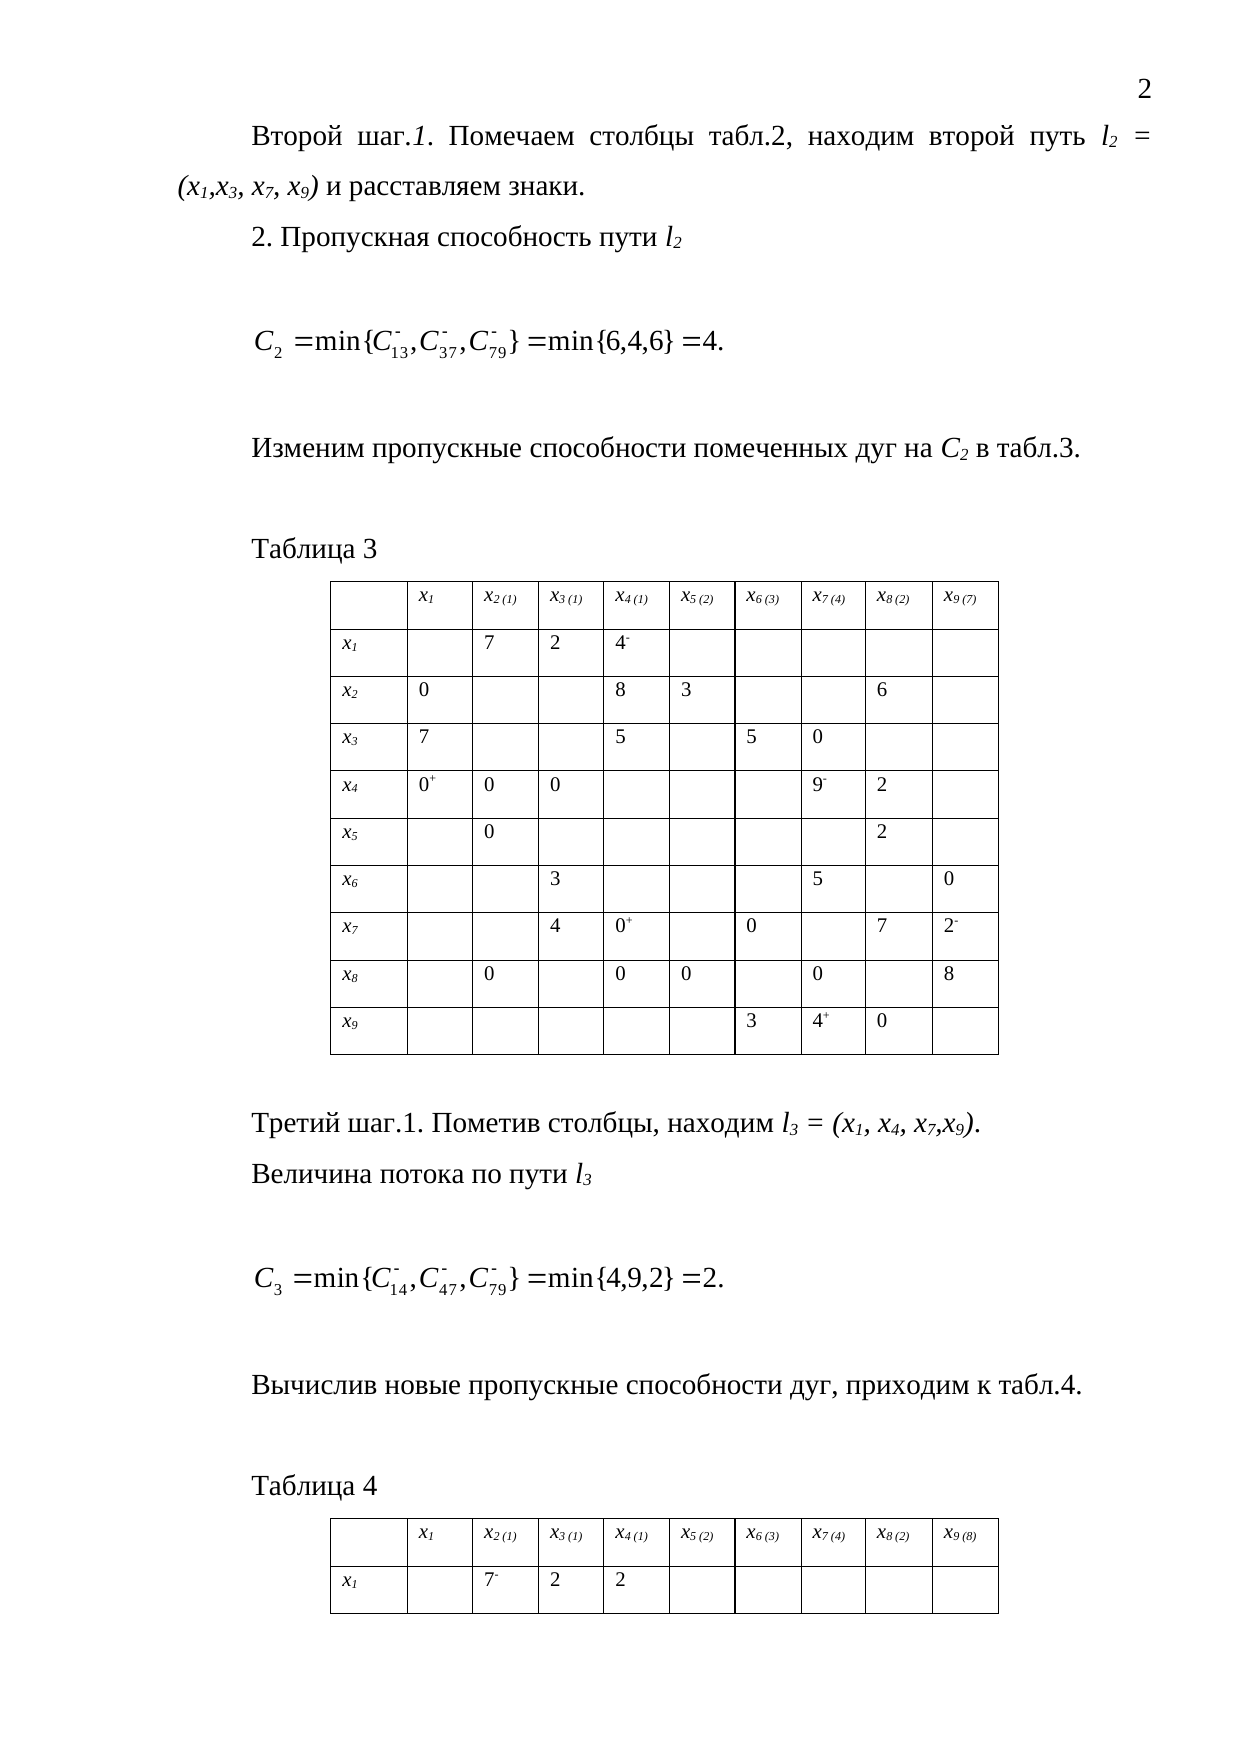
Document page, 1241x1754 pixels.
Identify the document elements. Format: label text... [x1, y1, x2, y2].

table_cell 9- [802, 771, 865, 818]
table_cell 2 [866, 771, 932, 818]
table_cell x2 [331, 677, 407, 723]
table_cell [736, 819, 801, 865]
table_cell [473, 1008, 538, 1054]
table_cell [866, 866, 932, 912]
table_cell [736, 866, 801, 912]
table_cell [539, 677, 603, 723]
table_cell 5 [802, 866, 865, 912]
table_cell [408, 913, 472, 959]
table_header x1 [408, 582, 472, 628]
table_cell 0 [473, 771, 538, 818]
table_cell [866, 724, 932, 770]
table_cell [736, 961, 801, 1007]
text Вычислив новые пропускные способности дуг, приходим к табл.4. [177, 1367, 1152, 1401]
table_cell 0 [473, 961, 538, 1007]
table_header x9 (7) [933, 582, 998, 628]
table_cell [604, 819, 669, 865]
table_cell [933, 630, 998, 676]
table_cell 2 [604, 1567, 669, 1613]
table_cell [670, 1008, 734, 1054]
text Изменим пропускные способности помеченных дуг на С2 в табл.3. [177, 430, 1152, 464]
table_cell [670, 1567, 734, 1613]
table_header x7 (4) [802, 1519, 865, 1566]
table_cell 2- [933, 913, 998, 959]
table_header x4 (1) [604, 1519, 669, 1566]
table_cell [408, 1008, 472, 1054]
table_cell x8 [331, 961, 407, 1007]
table_cell x6 [331, 866, 407, 912]
table_cell [539, 1008, 603, 1054]
table_cell [670, 819, 734, 865]
table_cell x9 [331, 1008, 407, 1054]
table_header [331, 1519, 407, 1566]
table_cell [736, 677, 801, 723]
table_cell [408, 961, 472, 1007]
table_cell [933, 1008, 998, 1054]
table_cell [473, 724, 538, 770]
table_cell [736, 771, 801, 818]
table_header x5 (2) [670, 582, 734, 628]
table_cell [866, 630, 932, 676]
table_cell 6 [866, 677, 932, 723]
text Третий шаг.1. Пометив столбцы, находим l3 = (x1, х4, х7,x9). [177, 1106, 1152, 1139]
text Таблица 4 [177, 1468, 1152, 1502]
table_cell 0 [802, 961, 865, 1007]
table_cell [802, 913, 865, 959]
table_cell 0+ [604, 913, 669, 959]
table_cell 5 [604, 724, 669, 770]
table_cell 0 [670, 961, 734, 1007]
table_header x4 (1) [604, 582, 669, 628]
table_cell 0 [736, 913, 801, 959]
table_header x9 (8) [933, 1519, 998, 1566]
table_cell [933, 724, 998, 770]
table_cell [866, 961, 932, 1007]
table_cell [604, 866, 669, 912]
table_header x7 (4) [802, 582, 865, 628]
table_cell [670, 771, 734, 818]
table_cell 8 [604, 677, 669, 723]
table_cell [670, 630, 734, 676]
table_cell [408, 630, 472, 676]
table_cell 2 [539, 630, 603, 676]
table_header x6 (3) [736, 1519, 801, 1566]
table_cell 0 [933, 866, 998, 912]
table_header x8 (2) [866, 582, 932, 628]
table_cell 4+ [802, 1008, 865, 1054]
table_cell [933, 771, 998, 818]
table_cell 7 [473, 630, 538, 676]
table_cell [539, 819, 603, 865]
table_cell [473, 913, 538, 959]
table_cell 7- [473, 1567, 538, 1613]
table_cell [802, 1567, 865, 1613]
table_cell [802, 677, 865, 723]
table_cell [736, 1567, 801, 1613]
table_cell [933, 677, 998, 723]
table_cell [736, 630, 801, 676]
table_cell 3 [670, 677, 734, 723]
table_cell 8 [933, 961, 998, 1007]
table_header x2 (1) [473, 1519, 538, 1566]
table_cell x1 [331, 630, 407, 676]
table_cell [604, 771, 669, 818]
table_cell [670, 724, 734, 770]
table_header [331, 582, 407, 628]
table_cell 0 [802, 724, 865, 770]
table_cell [933, 819, 998, 865]
table_header x3 (1) [539, 1519, 603, 1566]
table_cell [933, 1567, 998, 1613]
table_cell [408, 1567, 472, 1613]
table_cell 4 [539, 913, 603, 959]
table_cell x7 [331, 913, 407, 959]
table_cell 5 [736, 724, 801, 770]
table_cell [473, 677, 538, 723]
table_cell 2 [539, 1567, 603, 1613]
table_cell [670, 866, 734, 912]
table_cell 0 [604, 961, 669, 1007]
table_cell 7 [408, 724, 472, 770]
text Tаблица 3 [177, 531, 1152, 564]
table_cell x4 [331, 771, 407, 818]
table_cell [473, 866, 538, 912]
table_cell [670, 913, 734, 959]
table_cell [604, 1008, 669, 1054]
table_cell [802, 630, 865, 676]
table_cell [408, 866, 472, 912]
text Величина потока по пути l3 [177, 1156, 1152, 1189]
text 2. Пропускная способность пути l2 [177, 219, 1152, 252]
table_cell 0 [866, 1008, 932, 1054]
table_cell 4- [604, 630, 669, 676]
table_header x5 (2) [670, 1519, 734, 1566]
table_cell [866, 1567, 932, 1613]
table_header x1 [408, 1519, 472, 1566]
table_cell [802, 819, 865, 865]
table_header x8 (2) [866, 1519, 932, 1566]
table_header x6 (3) [736, 582, 801, 628]
table_cell 2 [866, 819, 932, 865]
table_header x2 (1) [473, 582, 538, 628]
table_cell 3 [539, 866, 603, 912]
text Второй шаг.1. Помечаем столбцы табл.2, находим второй путь l2 = (x1,x3, х7, х9) и расставляем знаки. [177, 118, 1152, 202]
table_cell x3 [331, 724, 407, 770]
table_cell x5 [331, 819, 407, 865]
table_cell x1 [331, 1567, 407, 1613]
table_cell 0 [473, 819, 538, 865]
table_header x3 (1) [539, 582, 603, 628]
table_cell 0+ [408, 771, 472, 818]
table_cell [408, 819, 472, 865]
table_cell 0 [408, 677, 472, 723]
table_cell 3 [736, 1008, 801, 1054]
table_cell [539, 724, 603, 770]
table_cell 7 [866, 913, 932, 959]
table_cell 0 [539, 771, 603, 818]
table_cell [539, 961, 603, 1007]
